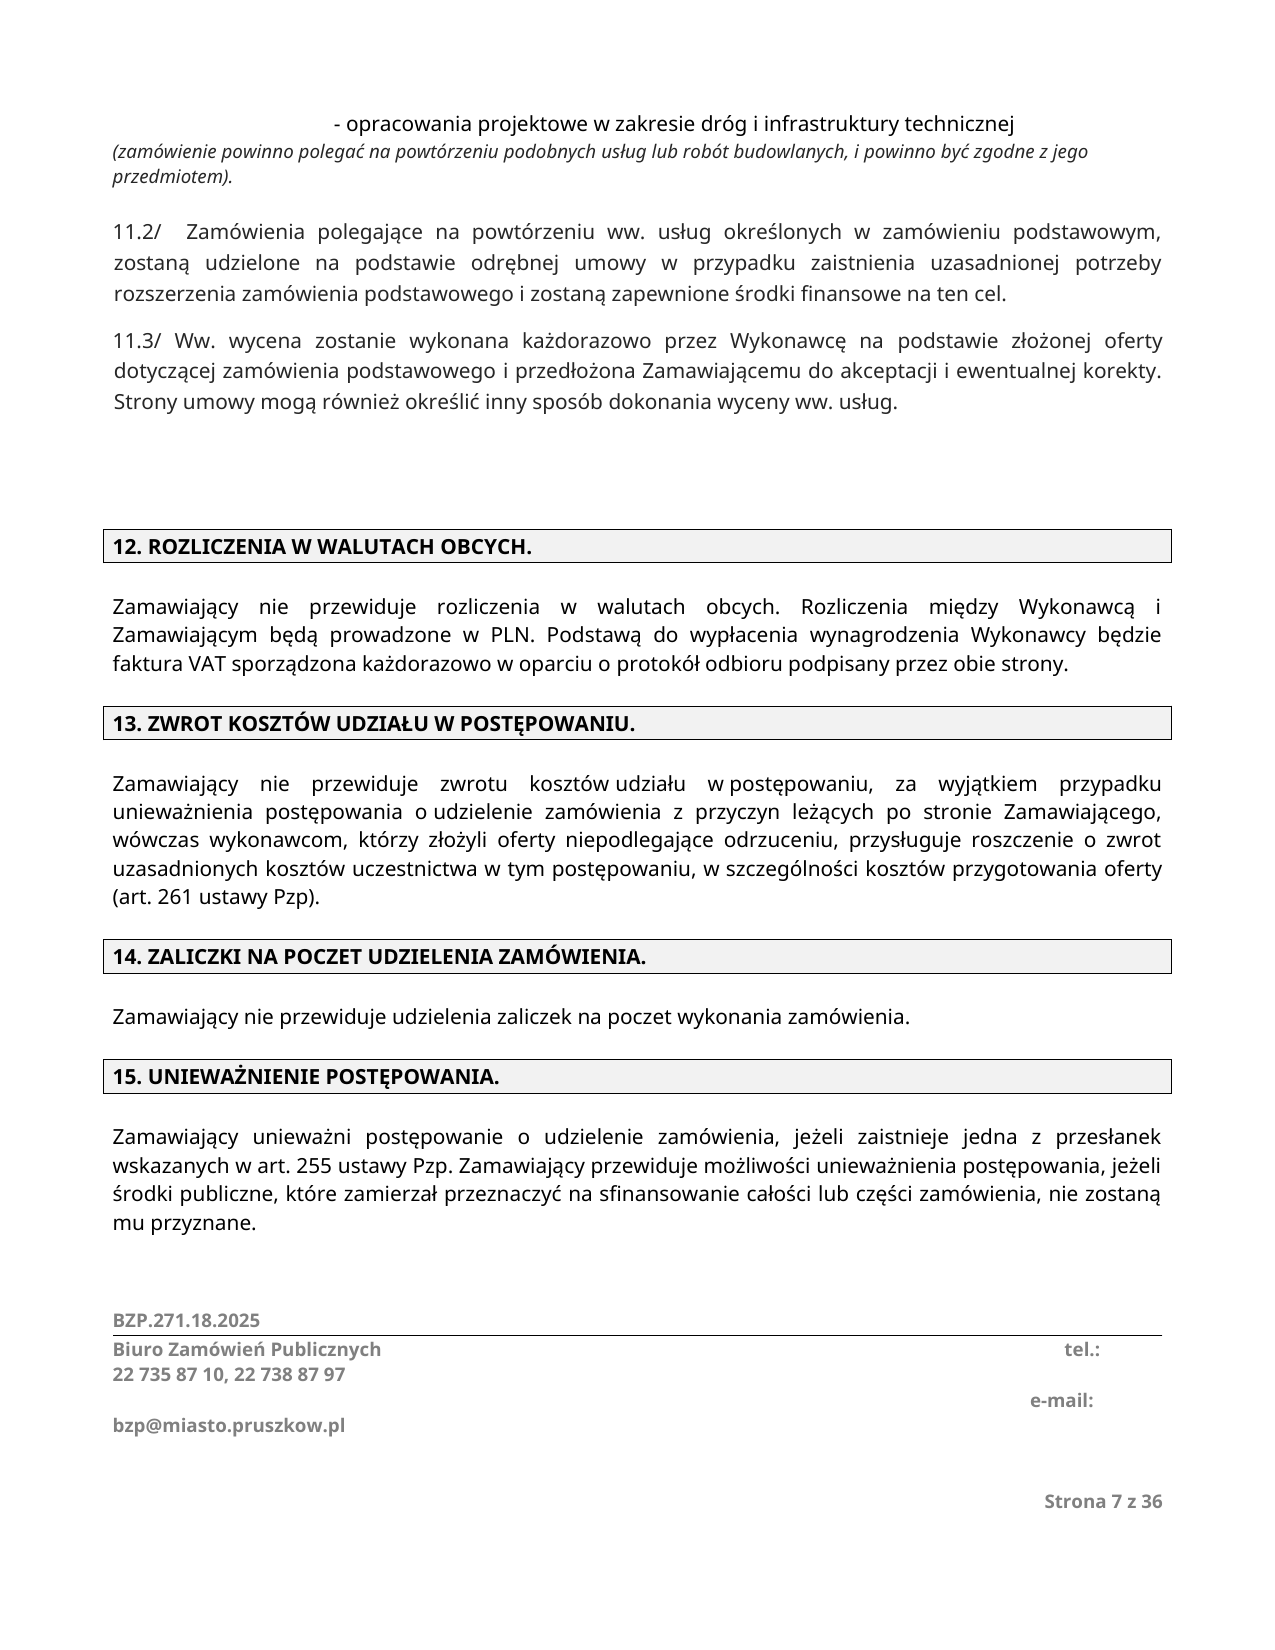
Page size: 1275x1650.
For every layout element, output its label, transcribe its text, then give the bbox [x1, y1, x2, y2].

text 14. ZALICZKI NA POCZET UDZIELENIA ZAMÓWIENIA. [104, 940, 1171, 973]
text Zamawiający nie przewiduje udzielenia zaliczek na poczet wykonania zamówienia. [112, 1002, 1162, 1031]
text Zamawiający unieważni postępowanie o udzielenie zamówienia, jeżeli zaistnieje jedna z przesłanek wskazanych w art. 255 ustawy Pzp. Zamawiający przewiduje możliwości unieważnienia postępowania, jeżeli środki publiczne, które zamierzał przeznaczyć na sfinansowanie całości lub części zamówienia, nie zostaną mu przyznane. [112, 1122, 1162, 1236]
text - opracowania projektowe w zakresie dróg i infrastruktury technicznej [260, 109, 1162, 138]
text Zamawiający nie przewiduje zwrotu kosztów udziału w postępowaniu, za wyjątkiem przypadku unieważnienia postępowania o udzielenie zamówienia z przyczyn leżących po stronie Zamawiającego, wówczas wykonawcom, którzy złożyli oferty niepodlegające odrzuceniu, przysługuje roszczenie o zwrot uzasadnionych kosztów uczestnictwa w tym postępowaniu, w szczególności kosztów przygotowania oferty (art. 261 ustawy Pzp). [112, 769, 1162, 911]
text Zamawiający nie przewiduje rozliczenia w walutach obcych. Rozliczenia między Wykonawcą i Zamawiającym będą prowadzone w PLN. Podstawą do wypłacenia wynagrodzenia Wykonawcy będzie faktura VAT sporządzona każdorazowo w oparciu o protokół odbioru podpisany przez obie strony. [112, 592, 1162, 677]
text 11.3/ Ww. wycena zostanie wykonana każdorazowo przez Wykonawcę na podstawie złożonej oferty dotyczącej zamówienia podstawowego i przedłożona Zamawiającemu do akceptacji i ewentualnej korekty. Strony umowy mogą również określić inny sposób dokonania wyceny ww. usług. [112, 326, 1162, 416]
text (zamówienie powinno polegać na powtórzeniu podobnych usług lub robót budowlanych, i powinno być zgodne z jego przedmiotem). [112, 138, 1162, 189]
text 11.2/ Zamówienia polegające na powtórzeniu ww. usług określonych w zamówieniu podstawowym, zostaną udzielone na podstawie odrębnej umowy w przypadku zaistnienia uzasadnionej potrzeby rozszerzenia zamówienia podstawowego i zostaną zapewnione środki finansowe na ten cel. [112, 217, 1162, 307]
text 15. UNIEWAŻNIENIE POSTĘPOWANIA. [104, 1060, 1171, 1093]
text 13. ZWROT KOSZTÓW UDZIAŁU W POSTĘPOWANIU. [104, 707, 1171, 739]
text 12. ROZLICZENIA W WALUTACH OBCYCH. [104, 530, 1171, 562]
